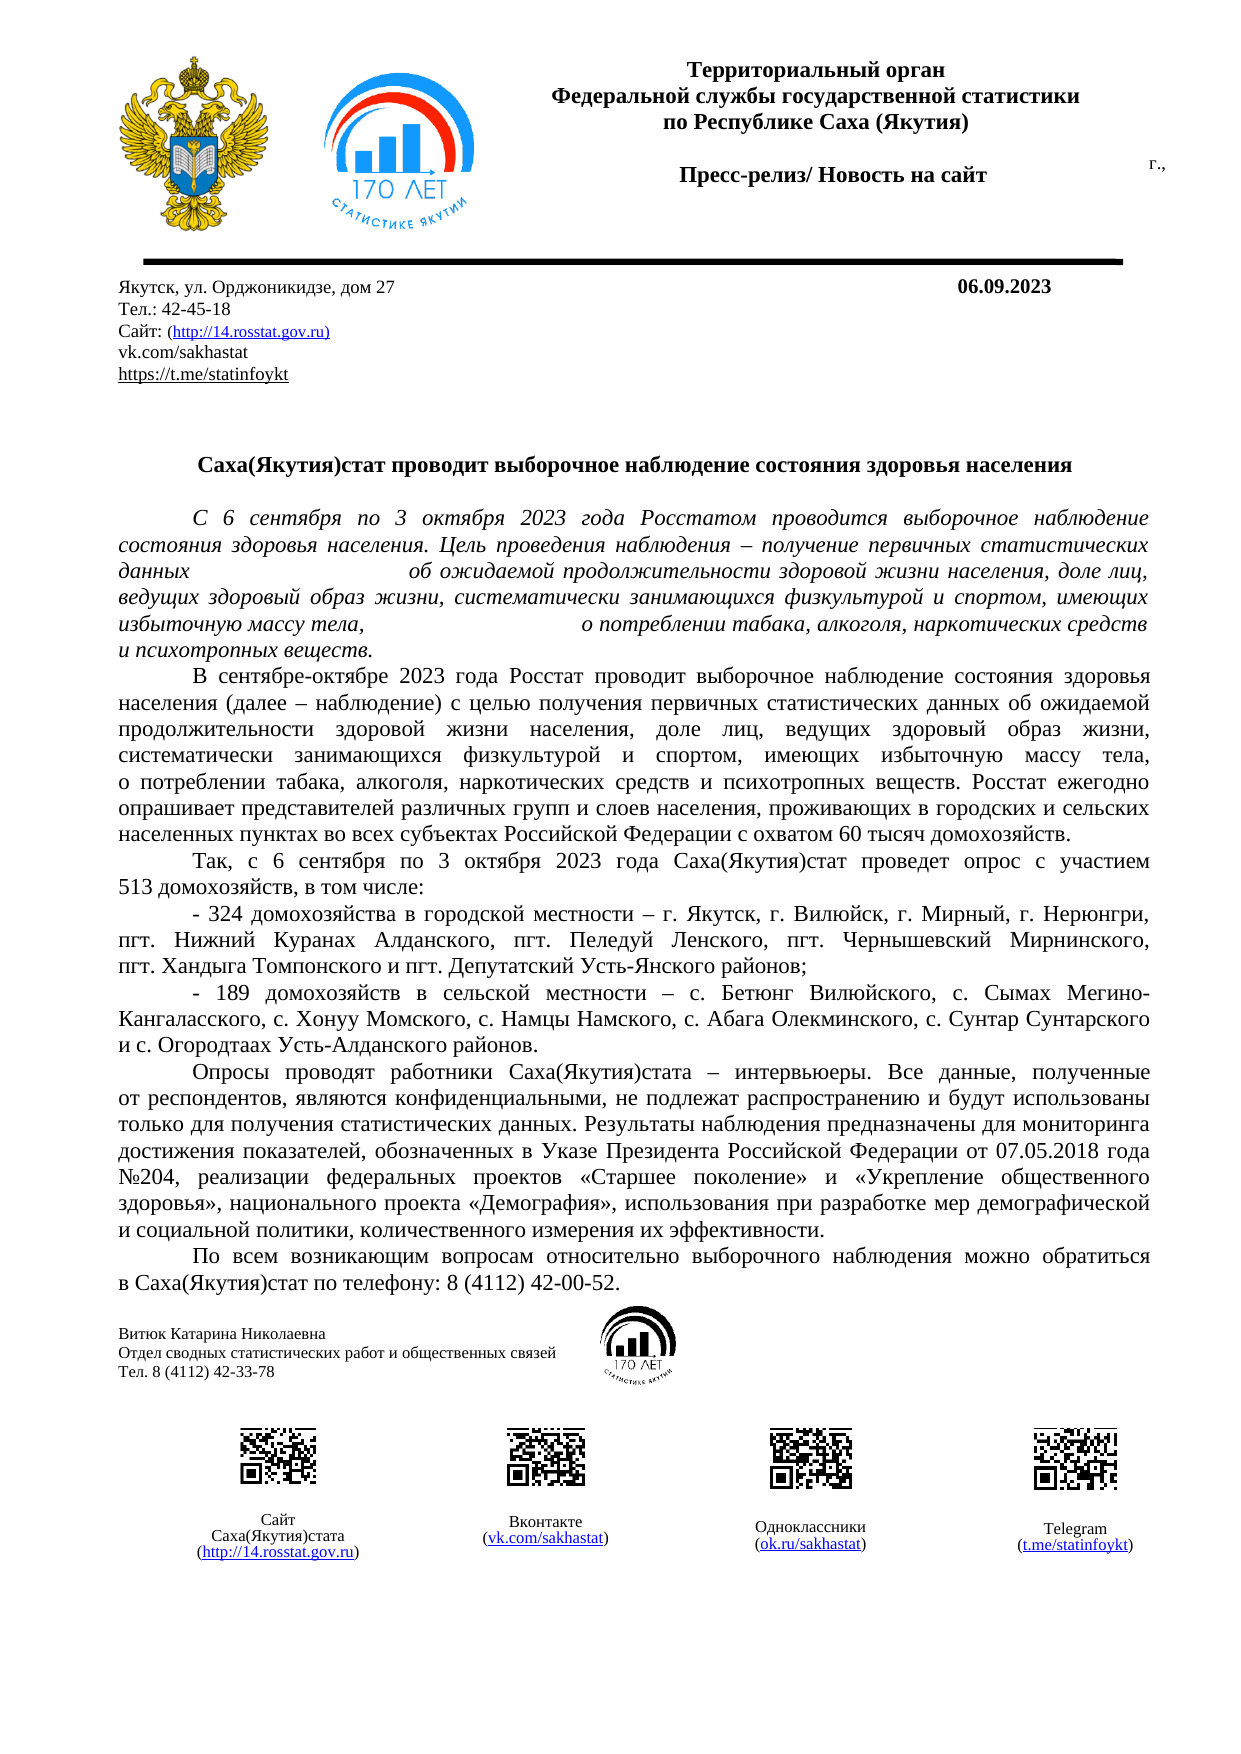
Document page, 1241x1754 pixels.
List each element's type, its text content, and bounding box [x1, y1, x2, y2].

text С 6 сентября по 3 октября 2023 года Росстатом проводится выборочное наблюдение состояния здоровья населения. Цель проведения наблюдения – получение первичных статистических данных об ожидаемой продолжительности здоровой жизни населения, доле лиц, ведущих здоровый образ жизни, систематически занимающихся физкультурой и спортом, имеющих избыточную массу тела, о потреблении табака, алкоголя, наркотических средств и психотропных веществ. [118, 504, 1152, 662]
table_header [107, 56, 287, 274]
text Сайт: (http://14.rosstat.gov.ru) [118, 320, 1181, 341]
picture [756, 1428, 865, 1502]
table_header Вконтакте (vk.com/sakhastat) [376, 1428, 641, 1561]
text В сентябре-октябре 2023 года Росстат проводит выборочное наблюдение состояния здоровья населения (далее – наблюдение) с целью получения первичных статистических данных об ожидаемой продолжительности здоровой жизни населения, доле лиц, ведущих здоровый образ жизни, систематически занимающихся физкультурой и спортом, имеющих избыточную массу тела, о потреблении табака, алкоголя, наркотических средств и психотропных веществ. Росстат ежегодно опрашивает представителей различных групп и слоев населения, проживающих в городских и сельских населенных пунктах во всех субъектах Российской Федерации с охватом 60 тысяч домохозяйств. [118, 662, 1152, 847]
picture [1020, 1428, 1130, 1503]
text vk.com/sakhastat [118, 341, 1181, 363]
picture [298, 55, 493, 250]
table_header [287, 265, 502, 274]
text - 189 домохозяйств в сельской местности – с. Бетюнг Вилюйского, с. Сымах Мегино-Кангаласского, с. Хонуу Момского, с. Намцы Намского, с. Абага Олекминского, с. Сунтар Сунтарского и с. Огородтаах Усть-Алданского районов. [118, 979, 1152, 1058]
text Опросы проводят работники Саха(Якутия)стата – интервьюеры. Все данные, полученные от респондентов, являются конфиденциальными, не подлежат распространению и будут использованы только для получения статистических данных. Результаты наблюдения предназначены для мониторинга достижения показателей, обозначенных в Указе Президента Российской Федерации от 07.05.2018 года №204, реализации федеральных проектов «Старшее поколение» и «Укрепление общественного здоровья», национального проекта «Демография», использования при разработке мер демографической и социальной политики, количественного измерения их эффективности. [118, 1058, 1152, 1242]
text г., Якутск, ул. Орджоникидзе, дом 27 06.09.2023 [118, 152, 1181, 298]
table_header Сайт Саха(Якутия)стата (http://14.rosstat.gov.ru) [129, 1428, 376, 1561]
table_header Витюк Катарина Николаевна Отдел сводных статистических работ и общественных связей Тел. 8 (4112) 42-33-78 [107, 1298, 576, 1428]
table_header Telegram (t.me/statinfoykt) [906, 1428, 1171, 1561]
table_header [287, 56, 502, 258]
text https://t.me/statinfoykt [118, 363, 1181, 384]
table_header Одноклассники (ok.ru/sakhastat) [641, 1428, 906, 1561]
text Тел.: 42-45-18 [118, 298, 1181, 320]
table_header Территориальный орган Федеральной службы государственной статистики по Республике Саха (Якутия) Пресс-релиз/ Новость на сайт [502, 56, 1130, 274]
picture [118, 55, 269, 232]
text Саха(Якутия)стат проводит выборочное наблюдение состояния здоровья населения [118, 452, 1152, 478]
picture [494, 1428, 597, 1498]
picture [228, 1428, 328, 1496]
text - 324 домохозяйства в городской местности – г. Якутск, г. Вилюйск, г. Мирный, г. Нерюнгри, пгт. Нижний Куранах Алданского, пгт. Пеледуй Ленского, пгт. Чернышевский Мирнинского, пгт. Хандыга Томпонского и пгт. Депутатский Усть-Янского районов; [118, 899, 1152, 979]
table_header [576, 1298, 827, 1428]
text По всем возникающим вопросам относительно выборочного наблюдения можно обратиться в Саха(Якутия)стат по телефону: 8 (4112) 42-00-52. [118, 1242, 1152, 1295]
text Так, с 6 сентября по 3 октября 2023 года Саха(Якутия)стат проведет опрос с участием 513 домохозяйств, в том числе: [118, 847, 1152, 899]
picture [587, 1297, 684, 1395]
